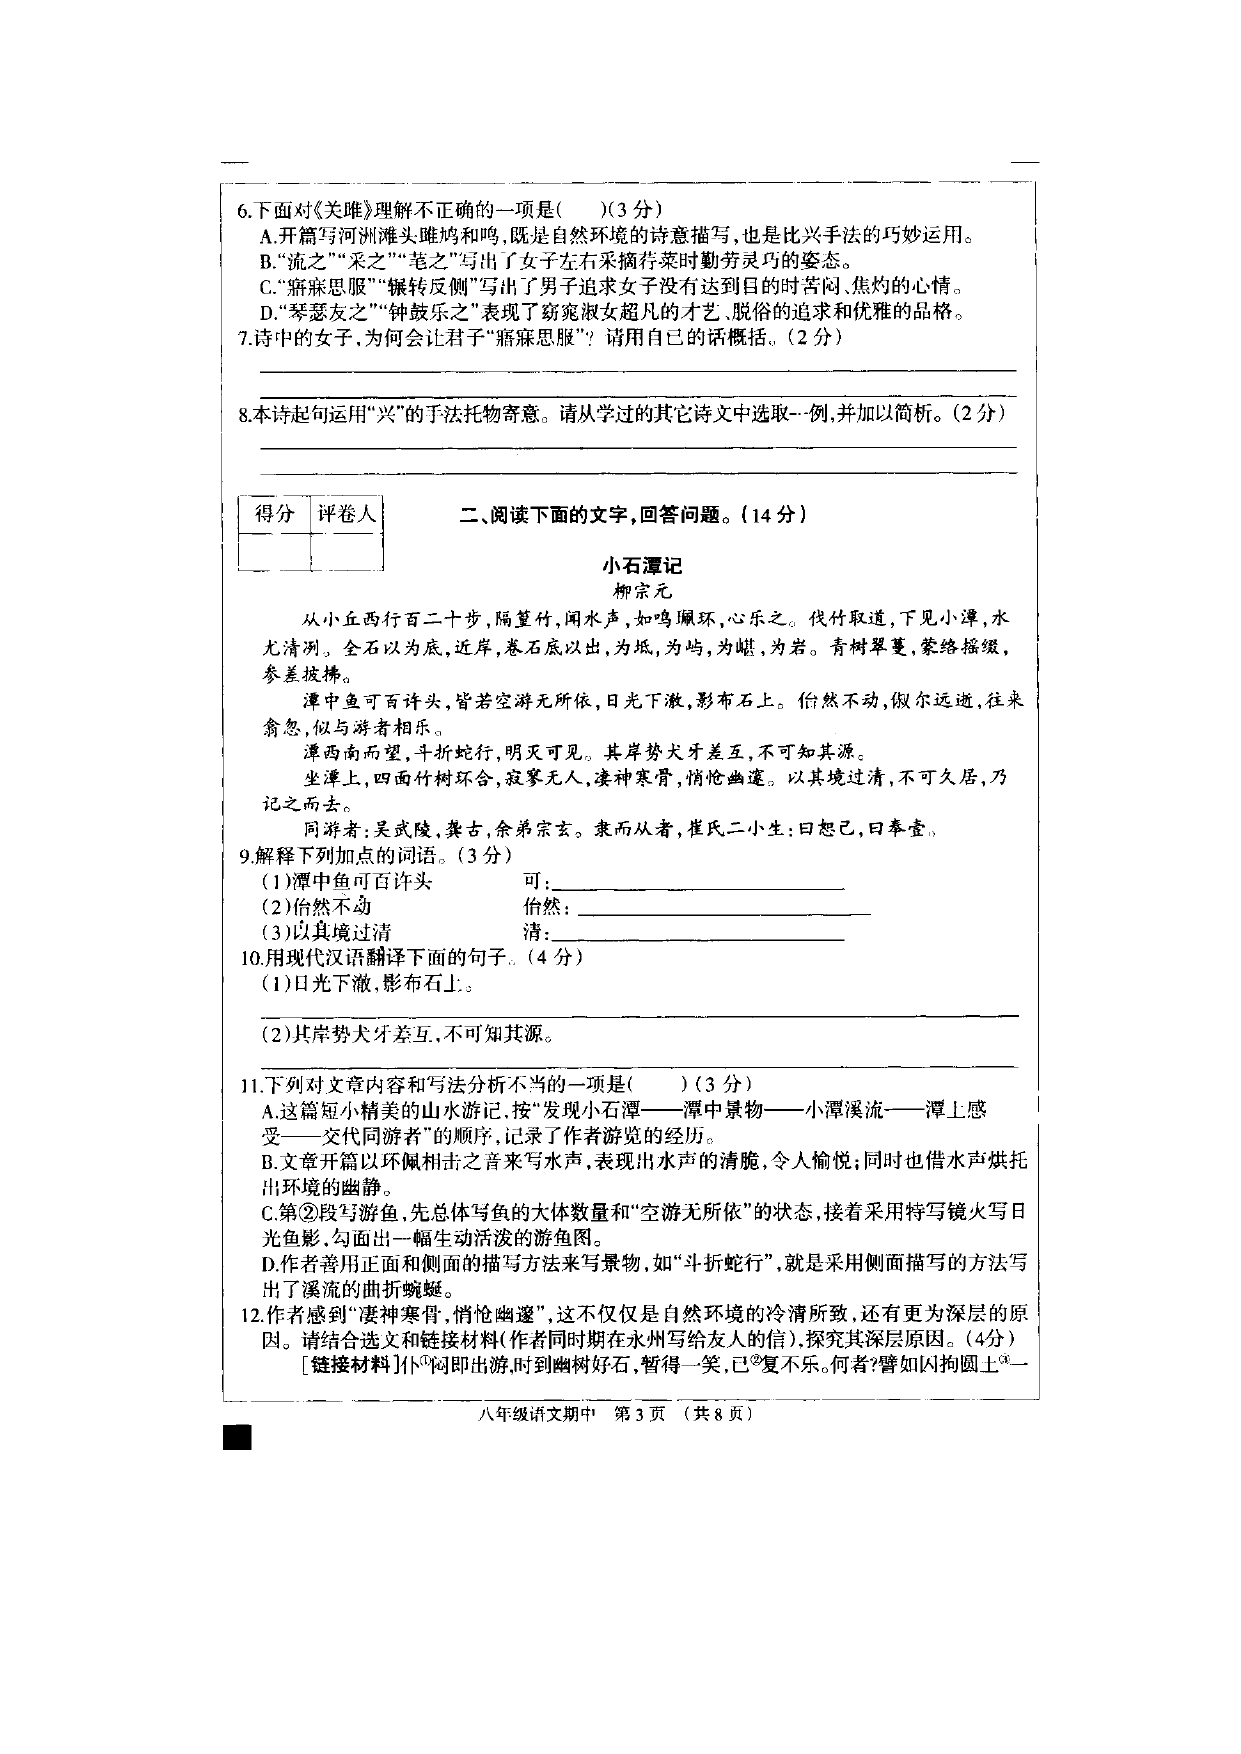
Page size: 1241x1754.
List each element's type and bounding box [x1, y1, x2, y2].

picture [187, 162, 1053, 1450]
